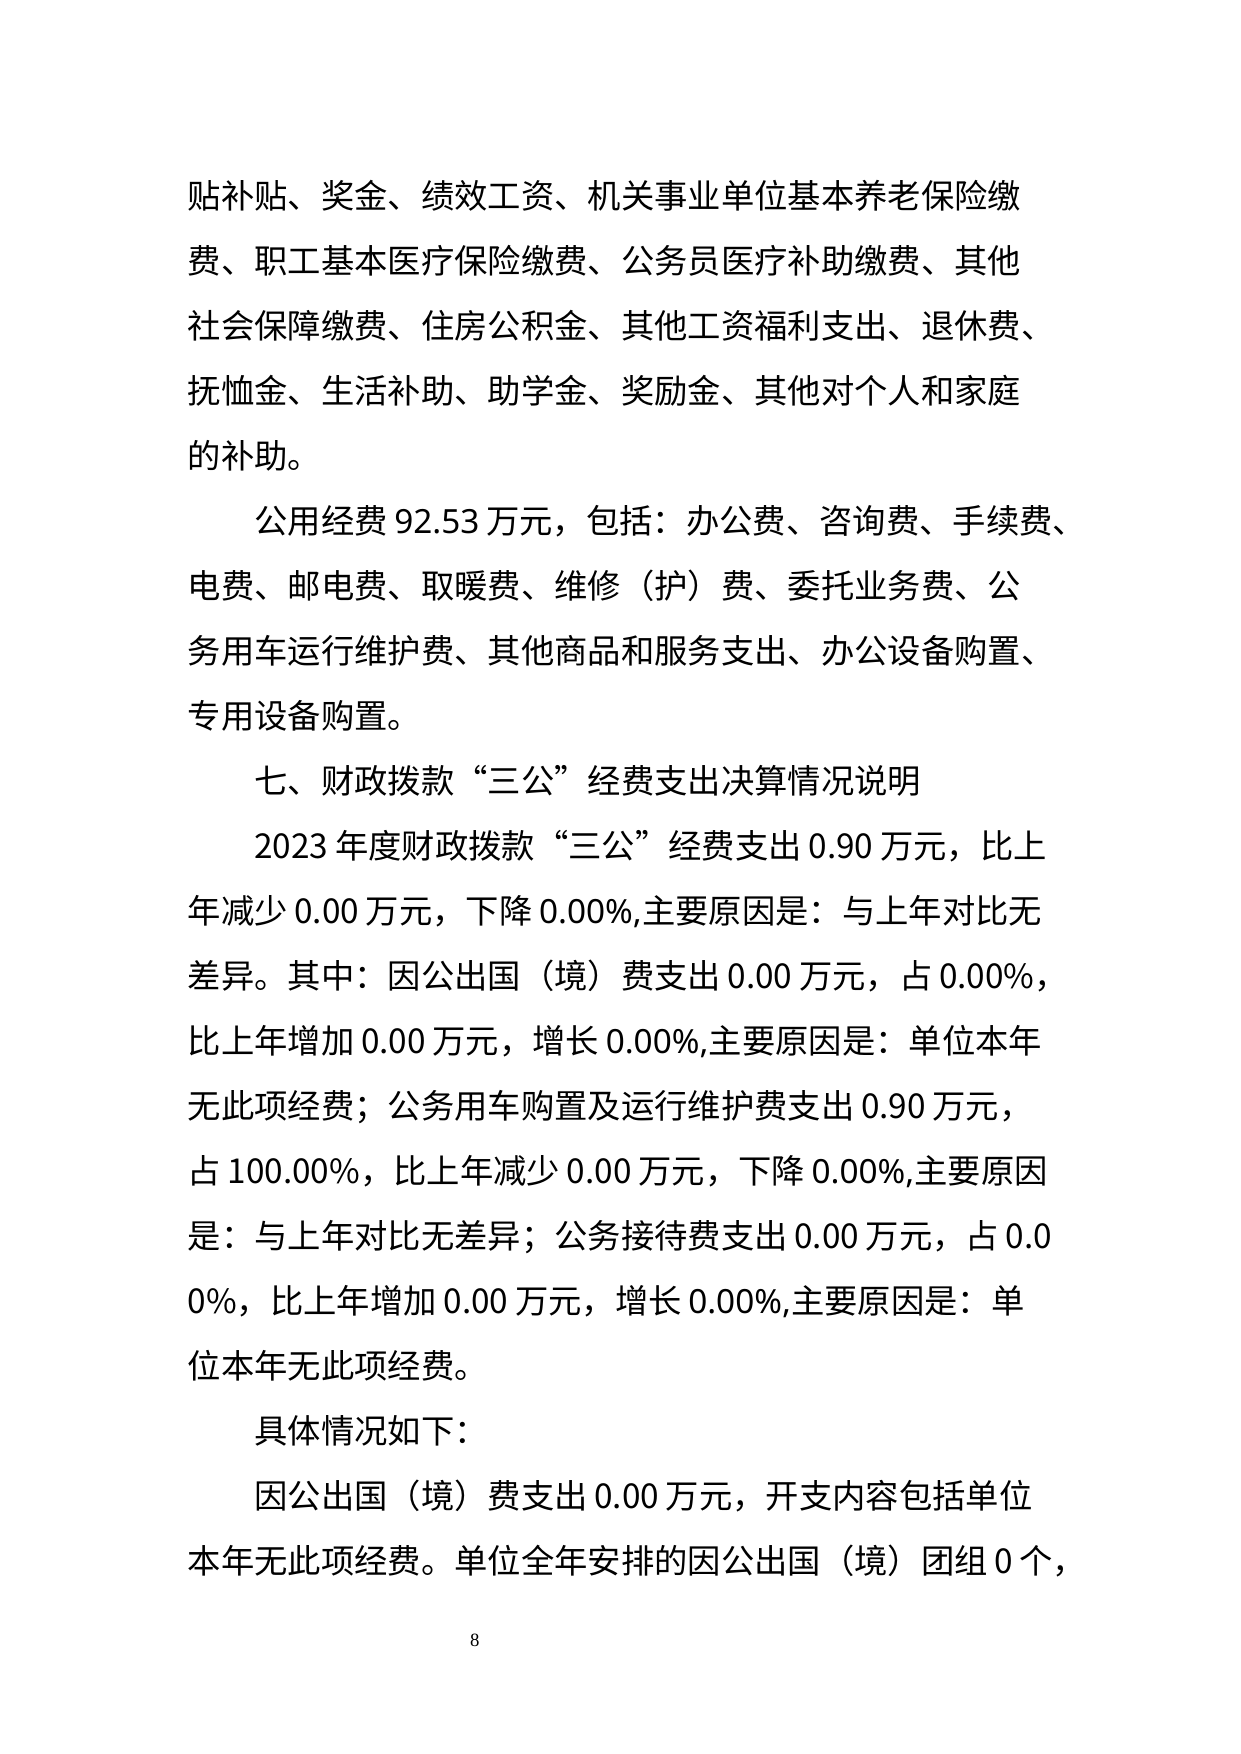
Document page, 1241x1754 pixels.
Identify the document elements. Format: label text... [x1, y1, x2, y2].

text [187, 162, 1053, 487]
text 七、财政拨款“三公”经费支出决算情况说明 [187, 747, 1053, 812]
text 具体情况如下： [187, 1397, 1053, 1462]
text 公用经费92.53万元，包括：办公费、咨询费、手续费、电费、邮电费、取暖费、维修（护）费、委托业务费、公务用车运行维护费、其他商品和服务支出、办公设备购置、专用设备购置。 [187, 487, 1053, 747]
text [187, 1462, 1053, 1592]
text 2023年度财政拨款“三公”经费支出0.90万元，比上年减少0.00万元，下降0.00%,主要原因是：与上年对比无差异。其中：因公出国（境）费支出0.00万元，占0.00%，比上年增加0.00万元，增长0.00%,主要原因是：单位本年无此项经费；公务用车购置及运行维护费支出0.90万元，占100.00%，比上年减少0.00万元，下降0.00%,主要原因是：与上年对比无差异；公务接待费支出0.00万元，占0.00%，比上年增加0.00万元，增长0.00%,主要原因是：单位本年无此项经费。 [187, 812, 1053, 1397]
